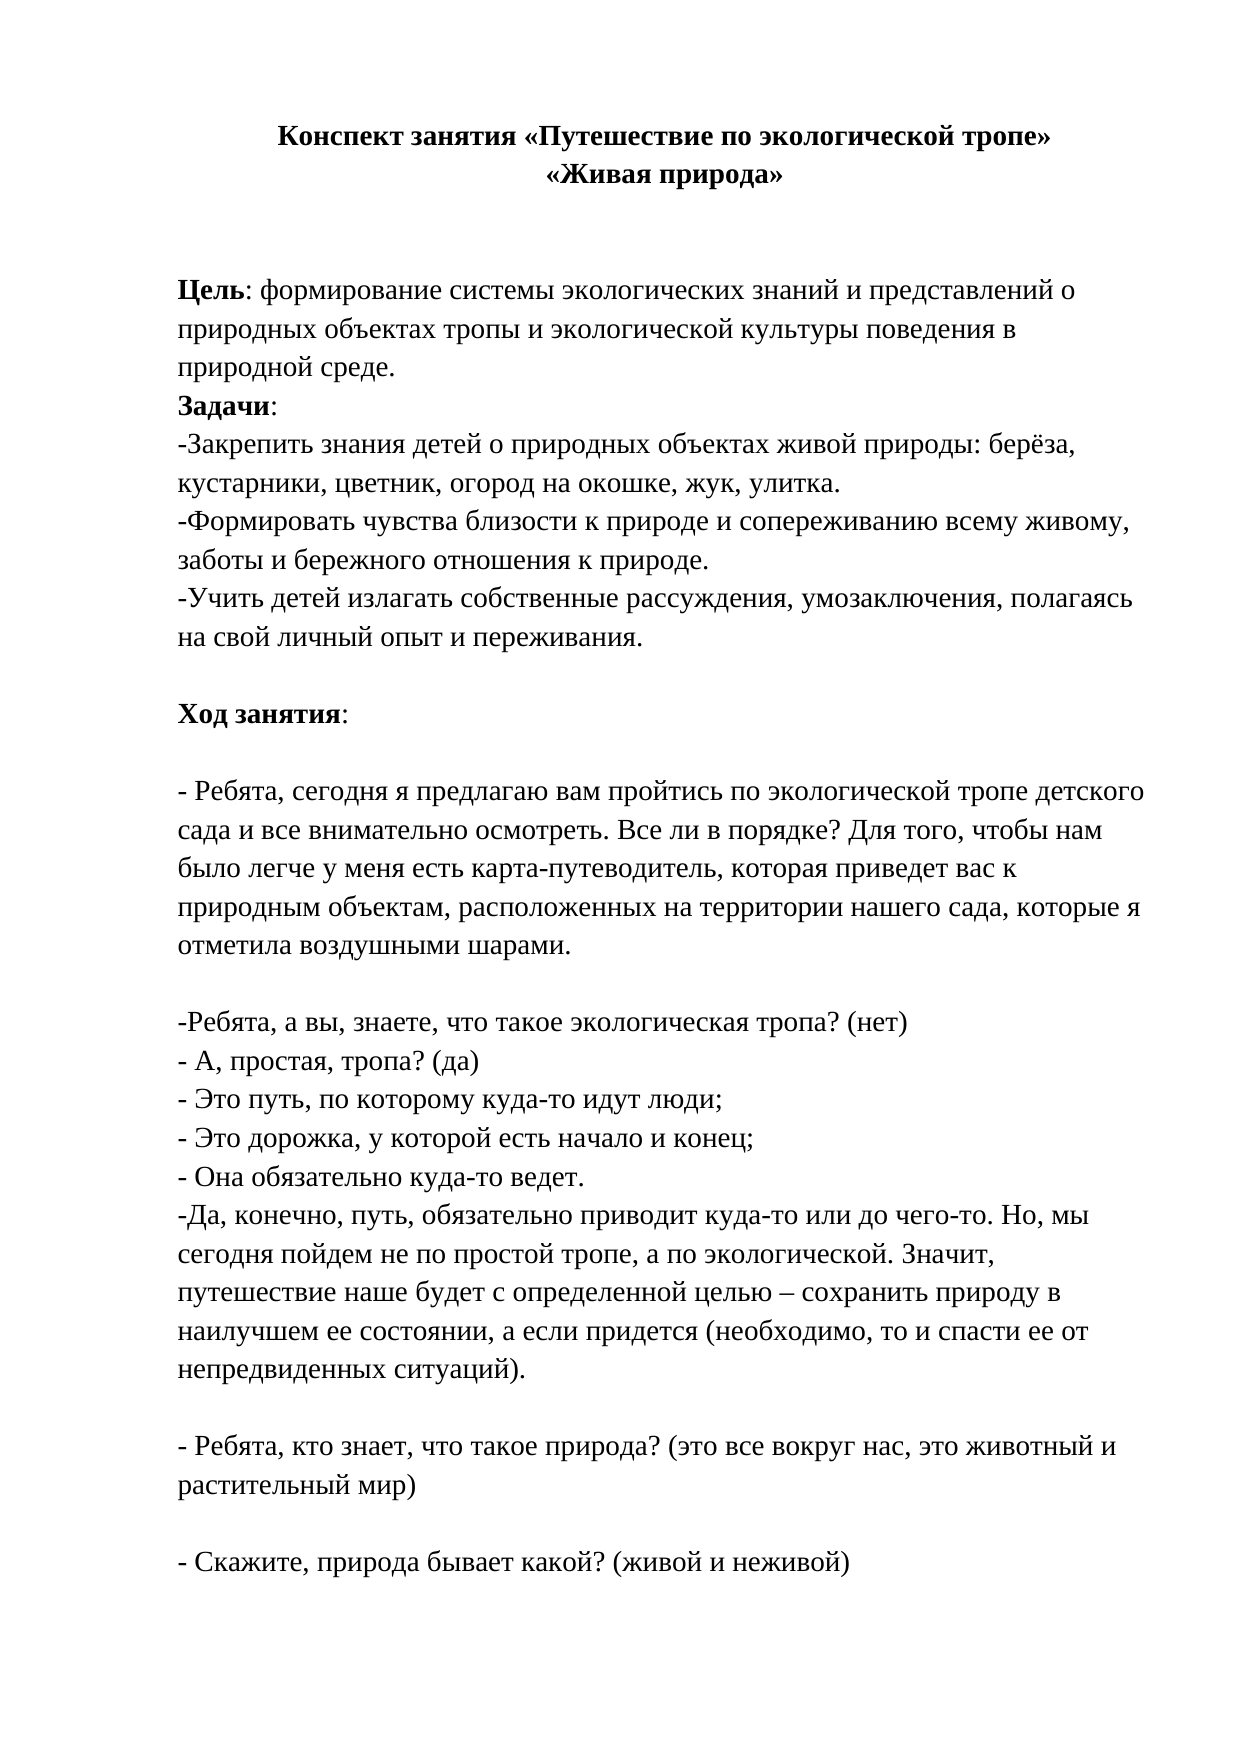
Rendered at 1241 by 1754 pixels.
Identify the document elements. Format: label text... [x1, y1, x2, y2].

text Цель: формирование системы экологических знаний и представлений о природных объектах тропы и экологической культуры поведения в природной среде. [177, 272, 1152, 383]
text - Это дорожка, у которой есть начало и конец; [177, 1120, 1152, 1154]
text «Живая природа» [177, 157, 1152, 190]
text - Ребята, сегодня я предлагаю вам пройтись по экологической тропе детского сада и все внимательно осмотреть. Все ли в порядке? Для того, чтобы нам было легче у меня есть карта-путеводитель, которая приведет вас к природным объектам, расположенных на территории нашего сада, которые я отметила воздушными шарами. [177, 773, 1152, 961]
text -Да, конечно, путь, обязательно приводит куда-то или до чего-то. Но, мы сегодня пойдем не по простой тропе, а по экологической. Значит, путешествие наше будет с определенной целью – сохранить природу в наилучшем ее состоянии, а если придется (необходимо, то и спасти ее от непредвиденных ситуаций). [177, 1197, 1152, 1385]
text - Скажите, природа бывает какой? (живой и неживой) [177, 1544, 1152, 1578]
text Задачи: [177, 388, 1152, 421]
text - Это путь, по которому куда-то идут люди; [177, 1082, 1152, 1115]
text - А, простая, тропа? (да) [177, 1043, 1152, 1077]
text -Формировать чувства близости к природе и сопереживанию всему живому, заботы и бережного отношения к природе. [177, 503, 1152, 576]
text - Она обязательно куда-то ведет. [177, 1159, 1152, 1192]
text - Ребята, кто знает, что такое природа? (это все вокруг нас, это животный и растительный мир) [177, 1428, 1152, 1501]
text -Учить детей излагать собственные рассуждения, умозаключения, полагаясь на свой личный опыт и переживания. [177, 581, 1152, 653]
text Ход занятия: [177, 696, 1152, 730]
text -Ребята, а вы, знаете, что такое экологическая тропа? (нет) [177, 1004, 1152, 1038]
text Конспект занятия «Путешествие по экологической тропе» [177, 118, 1152, 152]
text -Закрепить знания детей о природных объектах живой природы: берёза, кустарники, цветник, огород на окошке, жук, улитка. [177, 426, 1152, 498]
